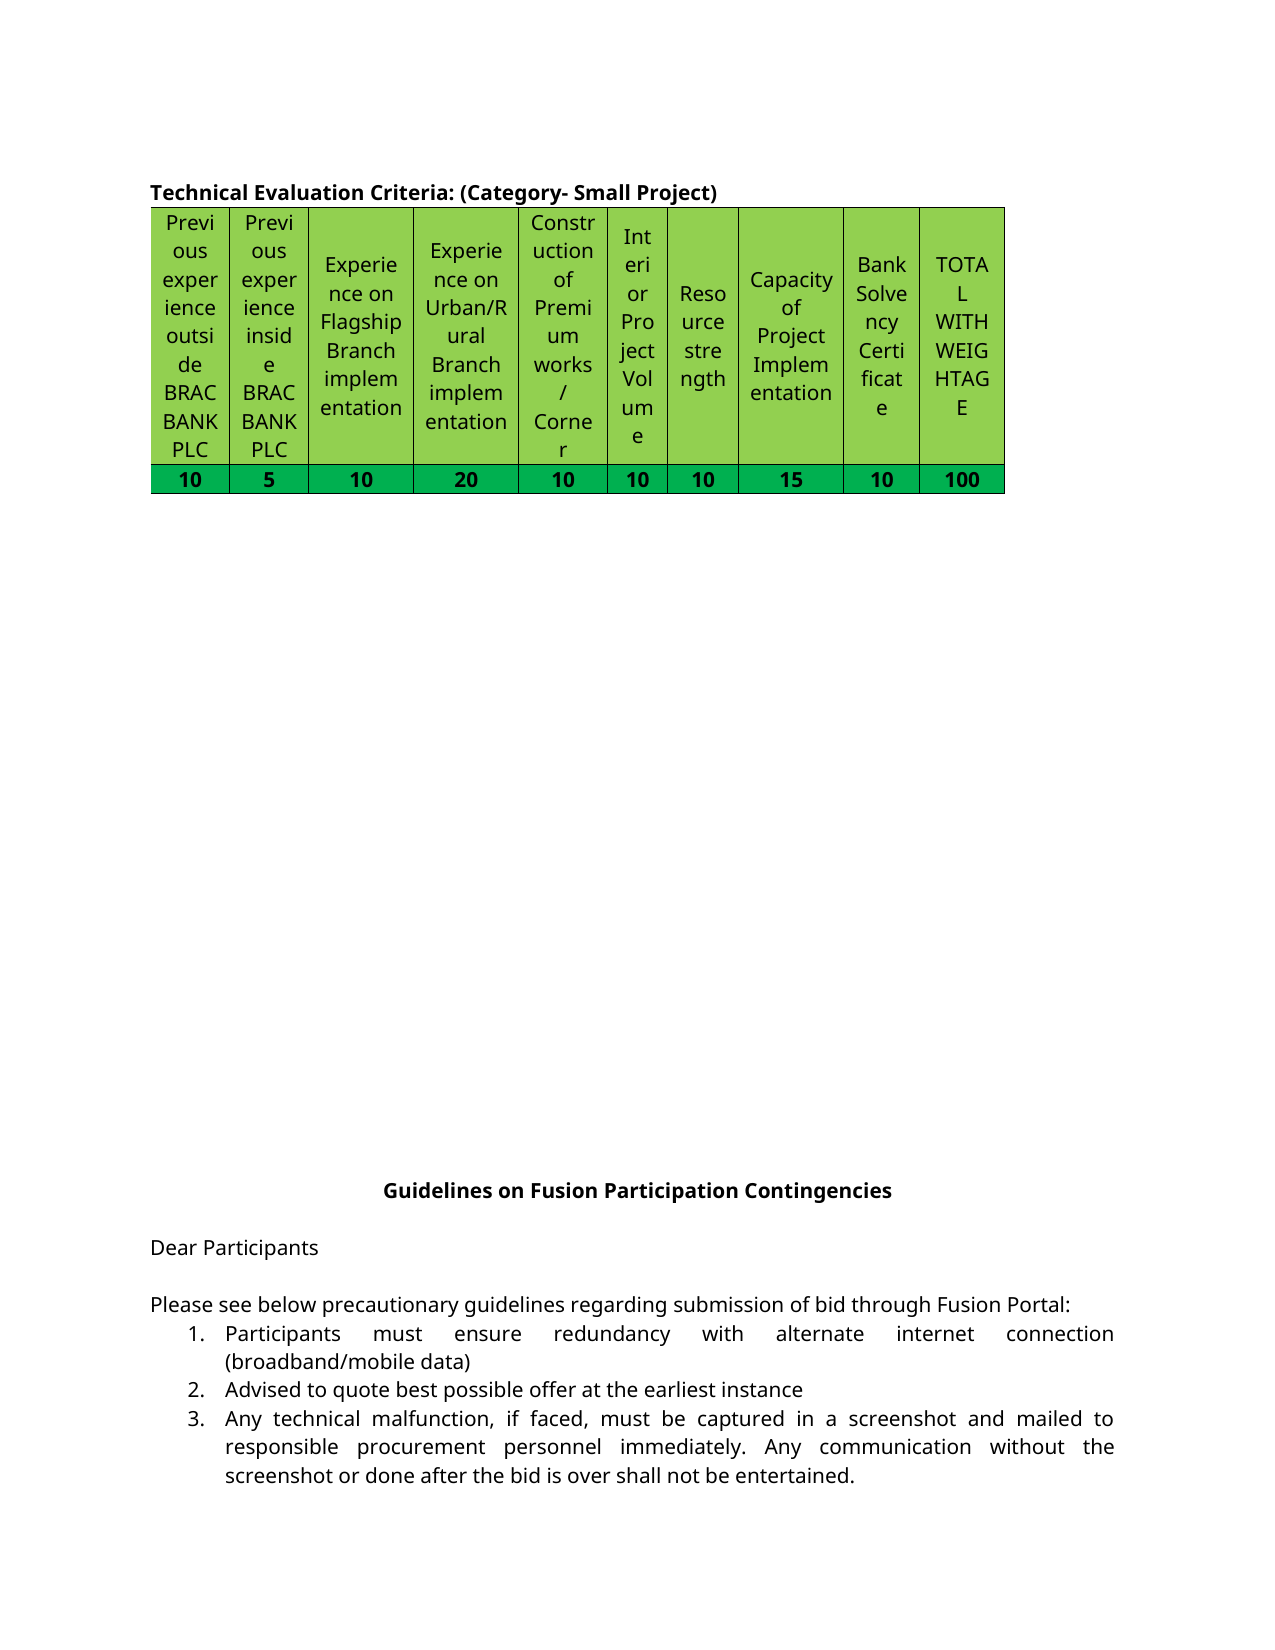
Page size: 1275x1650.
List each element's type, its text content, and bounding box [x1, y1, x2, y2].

table_header Construction of Premium works/ Corner [519, 208, 607, 464]
list Advised to quote best possible offer at the earliest instance [187, 1376, 1116, 1404]
table_cell 10 [151, 465, 229, 493]
text Guidelines on Fusion Participation Contingencies [150, 1176, 1125, 1205]
table_cell 10 [668, 465, 738, 493]
table_header Experience on Urban/Rural Branch implementation [414, 208, 518, 464]
text Please see below precautionary guidelines regarding submission of bid through Fusion Portal: [150, 1290, 1125, 1319]
table_cell 10 [519, 465, 607, 493]
table_cell 5 [230, 465, 308, 493]
table_header Previous experience outside BRAC BANK PLC [151, 208, 229, 464]
table_cell 100 [920, 465, 1004, 493]
table_header Resource strength [668, 208, 738, 464]
text Dear Participants [150, 1233, 1125, 1262]
table_header Interior Project Volume [608, 208, 667, 464]
table_cell 15 [739, 465, 843, 493]
table_cell 10 [309, 465, 413, 493]
list Participants must ensure redundancy with alternate internet connection (broadband/mobile data) [187, 1319, 1116, 1376]
table_cell 10 [608, 465, 667, 493]
table_header Capacity of Project Implementation [739, 208, 843, 464]
table_header TOTAL WITH WEIGHTAGE [920, 208, 1004, 464]
list Any technical malfunction, if faced, must be captured in a screenshot and mailed to responsible procurement personnel immediately. Any communication without the screenshot or done after the bid is over shall not be entertained. [187, 1404, 1116, 1489]
table_cell 10 [844, 465, 919, 493]
table_header Previous experience inside BRAC BANK PLC [230, 208, 308, 464]
text Technical Evaluation Criteria: (Category- Small Project) [150, 178, 1125, 207]
table_header Experience on Flagship Branch implementation [309, 208, 413, 464]
table_header Bank Solvency Certificate [844, 208, 919, 464]
table_cell 20 [414, 465, 518, 493]
